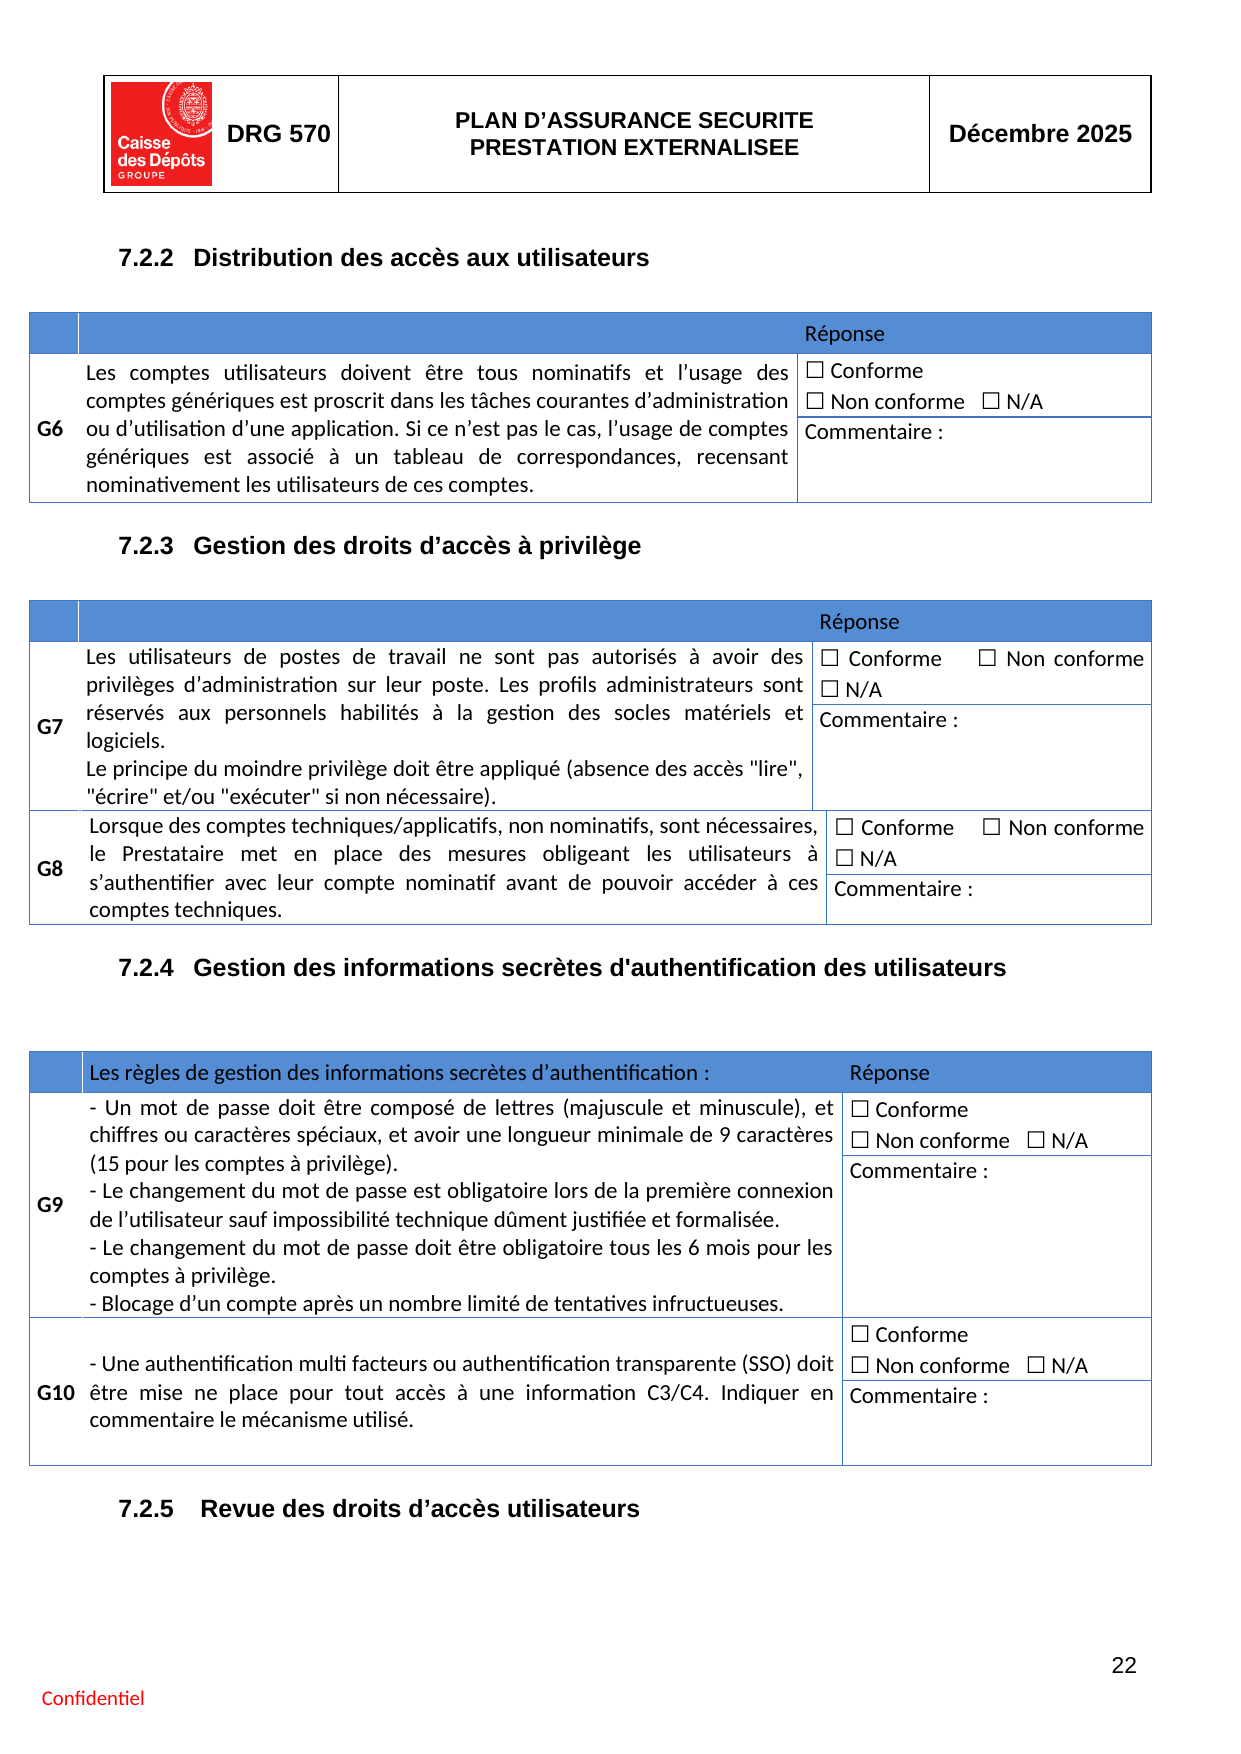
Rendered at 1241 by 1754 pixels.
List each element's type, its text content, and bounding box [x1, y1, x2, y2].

table_cell Commentaire : [813, 705, 1151, 810]
table_cell - Une authentification multi facteurs ou authentification transparente (SSO) doit être mise ne place pour tout accès à une information C3/C4. Indiquer en commentaire le mécanisme utilisé. [83, 1318, 842, 1465]
table_cell Conforme Non conforme N/A [813, 642, 1151, 704]
table_cell Conforme Non conforme N/A [798, 354, 1151, 416]
table_cell Conforme Non conforme N/A [843, 1318, 1151, 1380]
table_cell Les comptes utilisateurs doivent être tous nominatifs et l’usage des comptes génériques est proscrit dans les tâches courantes d’administration ou d’utilisation d’une application. Si ce n’est pas le cas, l’usage de comptes génériques est associé à un tableau de correspondances, recensant nominativement les utilisateurs de ces comptes. [79, 354, 797, 502]
subtitle Gestion des droits d’accès à privilège [118, 531, 1137, 559]
subtitle Revue des droits d’accès utilisateurs [118, 1494, 1137, 1523]
table_header Les règles de gestion des informations secrètes d’authentification : [83, 1052, 842, 1092]
table_cell G10 [30, 1318, 82, 1465]
table_cell Lorsque des comptes techniques/applicatifs, non nominatifs, sont nécessaires, le Prestataire met en place des mesures obligeant les utilisateurs à s’authentifier avec leur compte nominatif avant de pouvoir accéder à ces comptes techniques. [82, 811, 826, 924]
table_cell Commentaire : [827, 875, 1151, 924]
table_cell G7 [30, 642, 78, 810]
table_cell Commentaire : [843, 1381, 1151, 1465]
table_cell G6 [30, 354, 78, 502]
table_cell G8 [30, 811, 81, 924]
table_cell Commentaire : [798, 418, 1151, 502]
table_cell Conforme Non conforme N/A [843, 1093, 1151, 1155]
table_cell G9 [30, 1093, 82, 1317]
table_cell - Un mot de passe doit être composé de lettres (majuscule et minuscule), et chiffres ou caractères spéciaux, et avoir une longueur minimale de 9 caractères (15 pour les comptes à privilège). - Le changement du mot de passe est obligatoire lors de la première connexion de l’utilisateur sauf impossibilité technique dûment justifiée et formalisée. - Le changement du mot de passe doit être obligatoire tous les 6 mois pour les comptes à privilège. - Blocage d’un compte après un nombre limité de tentatives infructueuses. [83, 1093, 842, 1317]
table_cell Conforme Non conforme N/A [827, 811, 1151, 873]
table_header [79, 313, 797, 353]
table_header Réponse [798, 313, 1151, 353]
table_header Réponse [813, 601, 1151, 641]
picture [111, 82, 212, 186]
subtitle Distribution des accès aux utilisateurs [118, 243, 1137, 271]
table_header [30, 313, 78, 353]
table_cell Les utilisateurs de postes de travail ne sont pas autorisés à avoir des privilèges d’administration sur leur poste. Les profils administrateurs sont réservés aux personnels habilités à la gestion des socles matériels et logiciels. Le principe du moindre privilège doit être appliqué (absence des accès "lire", "écrire" et/ou "exécuter" si non nécessaire). [79, 642, 812, 810]
table_header [79, 601, 812, 641]
table_header [30, 601, 78, 641]
subtitle Gestion des informations secrètes d'authentification des utilisateurs [118, 953, 1137, 982]
table_cell Commentaire : [843, 1156, 1151, 1317]
table_header [30, 1052, 82, 1092]
table_header Réponse [843, 1052, 1151, 1092]
